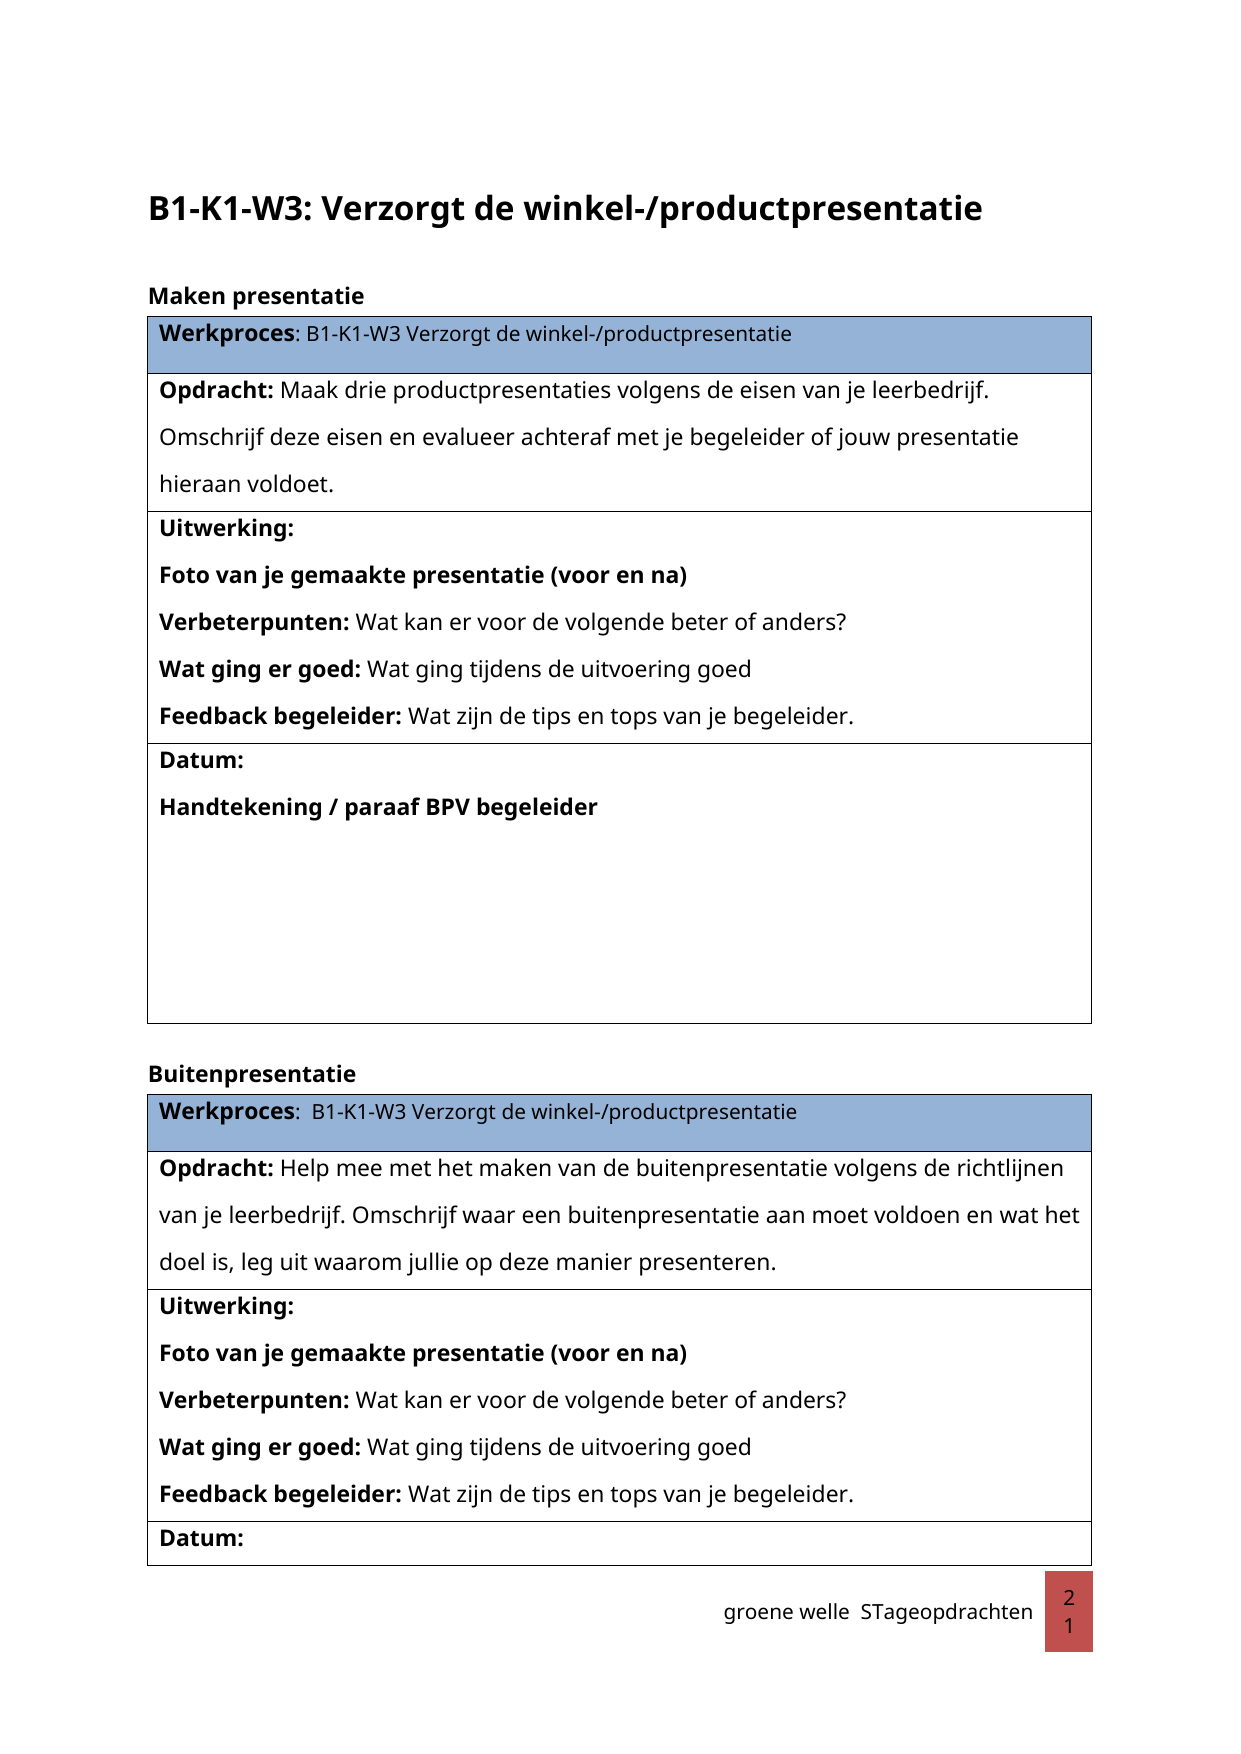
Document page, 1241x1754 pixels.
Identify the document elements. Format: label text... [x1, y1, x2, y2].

table_cell Uitwerking: Foto van je gemaakte presentatie (voor en na) Verbeterpunten: Wat kan er voor de volgende beter of anders? Wat ging er goed: Wat ging tijdens de uitvoering goed Feedback begeleider: Wat zijn de tips en tops van je begeleider. [148, 512, 1091, 743]
table_cell Opdracht: Maak drie productpresentaties volgens de eisen van je leerbedrijf. Omschrijf deze eisen en evalueer achteraf met je begeleider of jouw presentatie hieraan voldoet. [148, 374, 1091, 511]
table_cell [148, 1522, 1091, 1565]
table_cell Opdracht: Help mee met het maken van de buitenpresentatie volgens de richtlijnen van je leerbedrijf. Omschrijf waar een buitenpresentatie aan moet voldoen en wat het doel is, leg uit waarom jullie op deze manier presenteren. [148, 1152, 1091, 1289]
table_header Werkproces: B1-K1-W3 Verzorgt de winkel-/productpresentatie [148, 317, 1091, 373]
subtitle B1-K1-W3: Verzorgt de winkel-/productpresentatie [148, 185, 1093, 231]
subtitle Maken presentatie [148, 280, 1093, 311]
table_header Werkproces: B1-K1-W3 Verzorgt de winkel-/productpresentatie [148, 1095, 1091, 1151]
table_cell Datum: Handtekening / paraaf BPV begeleider [148, 744, 1091, 1023]
subtitle Buitenpresentatie [148, 1058, 1093, 1089]
table_cell Uitwerking: Foto van je gemaakte presentatie (voor en na) Verbeterpunten: Wat kan er voor de volgende beter of anders? Wat ging er goed: Wat ging tijdens de uitvoering goed Feedback begeleider: Wat zijn de tips en tops van je begeleider. [148, 1290, 1091, 1521]
